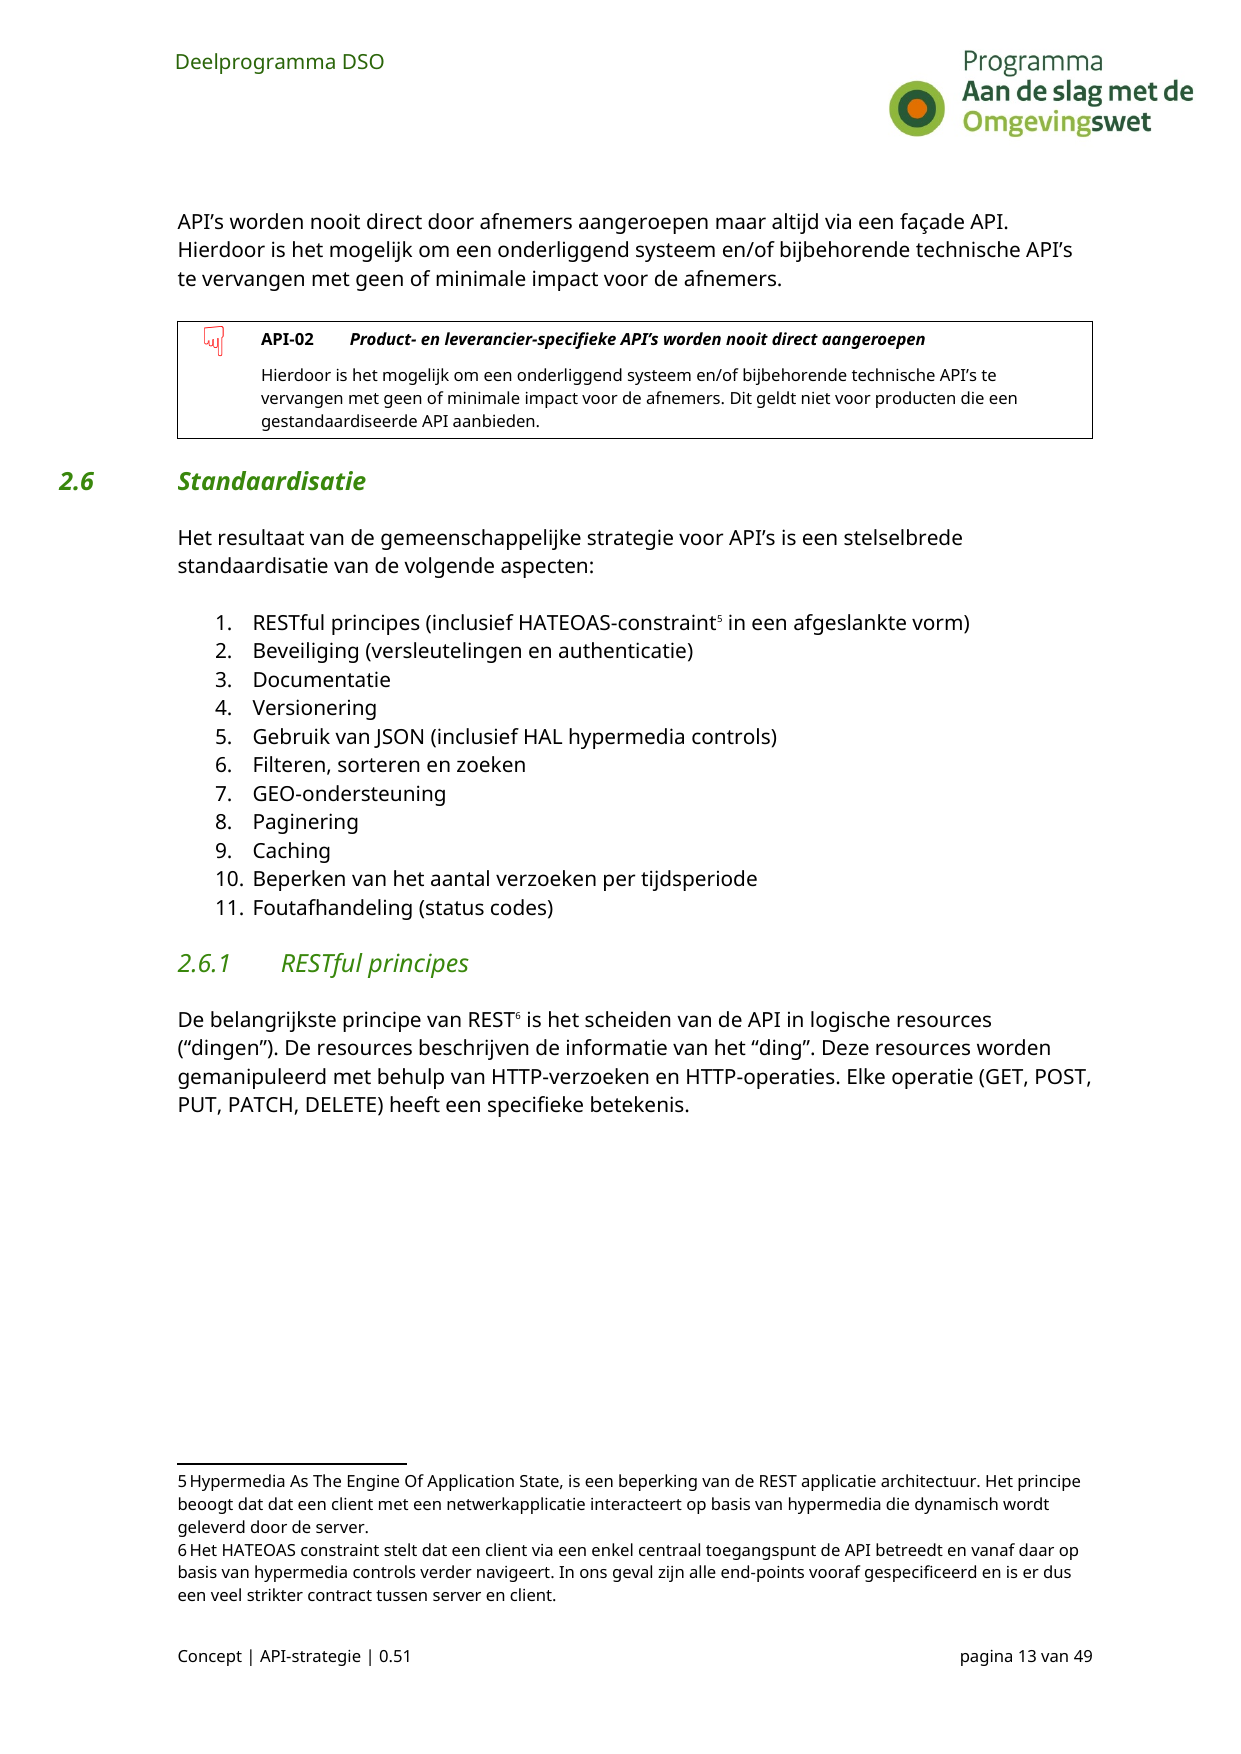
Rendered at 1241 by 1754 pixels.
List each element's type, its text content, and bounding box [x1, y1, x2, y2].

list Caching [215, 836, 1092, 864]
text API’s worden nooit direct door afnemers aangeroepen maar altijd via een façade API. Hierdoor is het mogelijk om een onderliggend systeem en/of bijbehorende technische API’s te vervangen met geen of minimale impact voor de afnemers. [177, 207, 1092, 292]
list Beperken van het aantal verzoeken per tijdsperiode [215, 864, 1092, 893]
list Documentatie [215, 665, 1092, 693]
subtitle Standaardisatie [59, 464, 1092, 498]
list RESTful principes (inclusief HATEOAS-constraint in een afgeslankte vorm) [215, 608, 1092, 637]
table_header [178, 322, 249, 438]
list Beveiliging (versleutelingen en authenticatie) [215, 637, 1092, 665]
picture [866, 27, 1219, 160]
list Foutafhandeling (status codes) [215, 893, 1092, 921]
list Paginering [215, 807, 1092, 836]
table_cell Hierdoor is het mogelijk om een onderliggend systeem en/of bijbehorende technische API’s te vervangen met geen of minimale impact voor de afnemers. Dit geldt niet voor producten die een gestandaardiseerde API aanbieden. [250, 356, 1092, 438]
table_header Product- en leverancier-specifieke API’s worden nooit direct aangeroepen [250, 322, 1092, 356]
list Filteren, sorteren en zoeken [215, 750, 1092, 779]
list Gebruik van JSON (inclusief HAL hypermedia controls) [215, 722, 1092, 750]
text Het resultaat van de gemeenschappelijke strategie voor API’s is een stelselbrede standaardisatie van de volgende aspecten: [177, 523, 1092, 580]
list Versionering [215, 693, 1092, 722]
list GEO-ondersteuning [215, 779, 1092, 807]
text De belangrijkste principe van REST is het scheiden van de API in logische resources (“dingen”). De resources beschrijven de informatie van het “ding”. Deze resources worden gemanipuleerd met behulp van HTTP-verzoeken en HTTP-operaties. Elke operatie (GET, POST, PUT, PATCH, DELETE) heeft een specifieke betekenis. [177, 1005, 1092, 1119]
subtitle RESTful principes [177, 946, 1092, 980]
